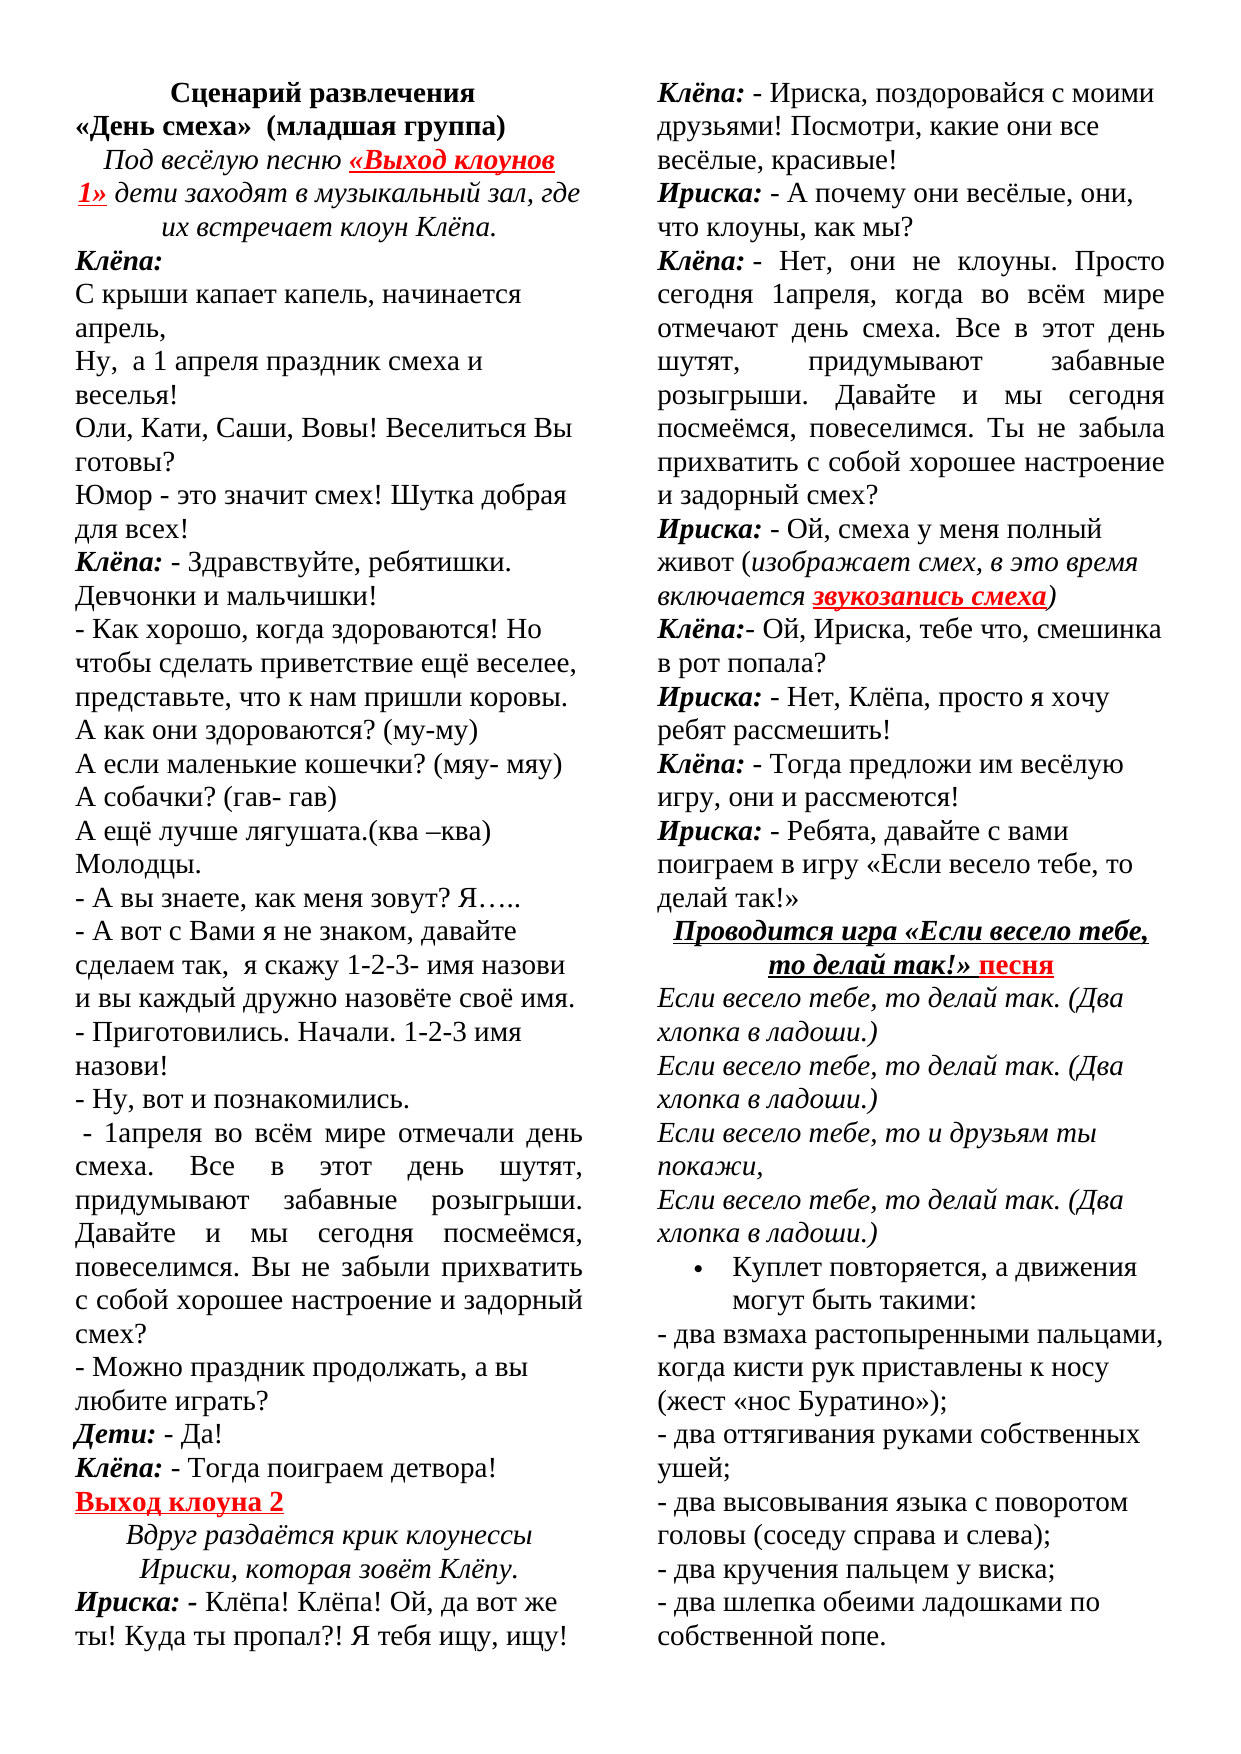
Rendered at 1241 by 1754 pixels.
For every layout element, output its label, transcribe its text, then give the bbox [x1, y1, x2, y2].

text А собачки? (гав- гав) [75, 779, 583, 813]
text Клёпа: - Здравствуйте, ребятишки. Девчонки и мальчишки! [75, 544, 583, 612]
text Если весело тебе, то делай так. (Два хлопка в ладоши.) [657, 981, 1165, 1048]
text - два шлепка обеими ладошками по собственной попе. [657, 1584, 1165, 1651]
text Клёпа:- Ой, Ириска, тебе что, смешинка в рот попала? [657, 612, 1165, 679]
text Юмор - это значит смех! Шутка добрая для всех! [75, 477, 583, 544]
text Вдруг раздаётся крик клоунессы Ириски, которая зовёт Клёпу. [75, 1517, 583, 1584]
text Ириска: - А почему они весёлые, они, что клоуны, как мы? [657, 176, 1165, 243]
text С крыши капает капель, начинается апрель, [75, 276, 583, 343]
text Сценарий развлечения «День смеха» (младшая группа) [75, 75, 583, 142]
text Выход клоуна 2 [75, 1484, 583, 1517]
list Куплет повторяется, а движения могут быть такими: [694, 1249, 1165, 1316]
text Ириска: - Клёпа! Клёпа! Ой, да вот же ты! Куда ты пропал?! Я тебя ищу, ищу! [75, 1584, 583, 1651]
text - Ну, вот и познакомились. [75, 1081, 583, 1115]
text Клёпа: - Тогда предложи им весёлую игру, они и рассмеются! [657, 746, 1165, 813]
text - два оттягивания руками собственных ушей; [657, 1417, 1165, 1484]
text - два кручения пальцем у виска; [657, 1551, 1165, 1584]
text Ириска: - Ребята, давайте с вами поиграем в игру «Если весело тебе, то делай так!» [657, 813, 1165, 913]
text - два взмаха растопыренными пальцами, когда кисти рук приставлены к носу (жест «нос Буратино»); [657, 1316, 1165, 1417]
text - два высовывания языка с поворотом головы (соседу справа и слева); [657, 1484, 1165, 1551]
text Ну, а 1 апреля праздник смеха и веселья! [75, 343, 583, 410]
text Клёпа: - Тогда поиграем детвора! [75, 1450, 583, 1484]
text Если весело тебе, то делай так. (Два хлопка в ладоши.) [657, 1048, 1165, 1115]
text Ириска: - Нет, Клёпа, просто я хочу ребят рассмешить! [657, 679, 1165, 746]
text Дети: - Да! [75, 1417, 583, 1450]
text - 1апреля во всём мире отмечали день смеха. Все в этот день шутят, придумывают забавные розыгрыши. Давайте и мы сегодня посмеёмся, повеселимся. Вы не забыли прихватить с собой хорошее настроение и задорный смех? [75, 1115, 583, 1349]
text - А вы знаете, как меня зовут? Я….. [75, 880, 583, 913]
text А если маленькие кошечки? (мяу- мяу) [75, 746, 583, 779]
text Если весело тебе, то и друзьям ты покажи, [657, 1115, 1165, 1182]
text А ещё лучше лягушата.(ква –ква) Молодцы. [75, 813, 583, 880]
text Под весёлую песню «Выход клоунов 1» дети заходят в музыкальный зал, где их встречает клоун Клёпа. [75, 142, 583, 243]
text Ириска: - Ой, смеха у меня полный живот (изображает смех, в это время включается звукозапись смеха) [657, 511, 1165, 612]
text Проводится игра «Если весело тебе, то делай так!» песня [657, 913, 1165, 981]
text Если весело тебе, то делай так. (Два хлопка в ладоши.) [657, 1182, 1165, 1249]
text - А вот с Вами я не знаком, давайте сделаем так, я скажу 1-2-3- имя назови и вы каждый дружно назовёте своё имя. [75, 913, 583, 1014]
text Клёпа: - Нет, они не клоуны. Просто сегодня 1апреля, когда во всём мире отмечают день смеха. Все в этот день шутят, придумывают забавные розыгрыши. Давайте и мы сегодня посмеёмся, повеселимся. Ты не забыла прихватить с собой хорошее настроение и задорный смех? [657, 243, 1165, 511]
text Клёпа: [75, 243, 583, 276]
text Оли, Кати, Саши, Вовы! Веселиться Вы готовы? [75, 410, 583, 477]
text А как они здороваются? (му-му) [75, 712, 583, 746]
text - Как хорошо, когда здороваются! Но чтобы сделать приветствие ещё веселее, представьте, что к нам пришли коровы. [75, 612, 583, 712]
text - Приготовились. Начали. 1-2-3 имя назови! [75, 1014, 583, 1081]
text Клёпа: - Ириска, поздоровайся с моими друзьями! Посмотри, какие они все весёлые, красивые! [657, 75, 1165, 176]
text - Можно праздник продолжать, а вы любите играть? [75, 1349, 583, 1417]
